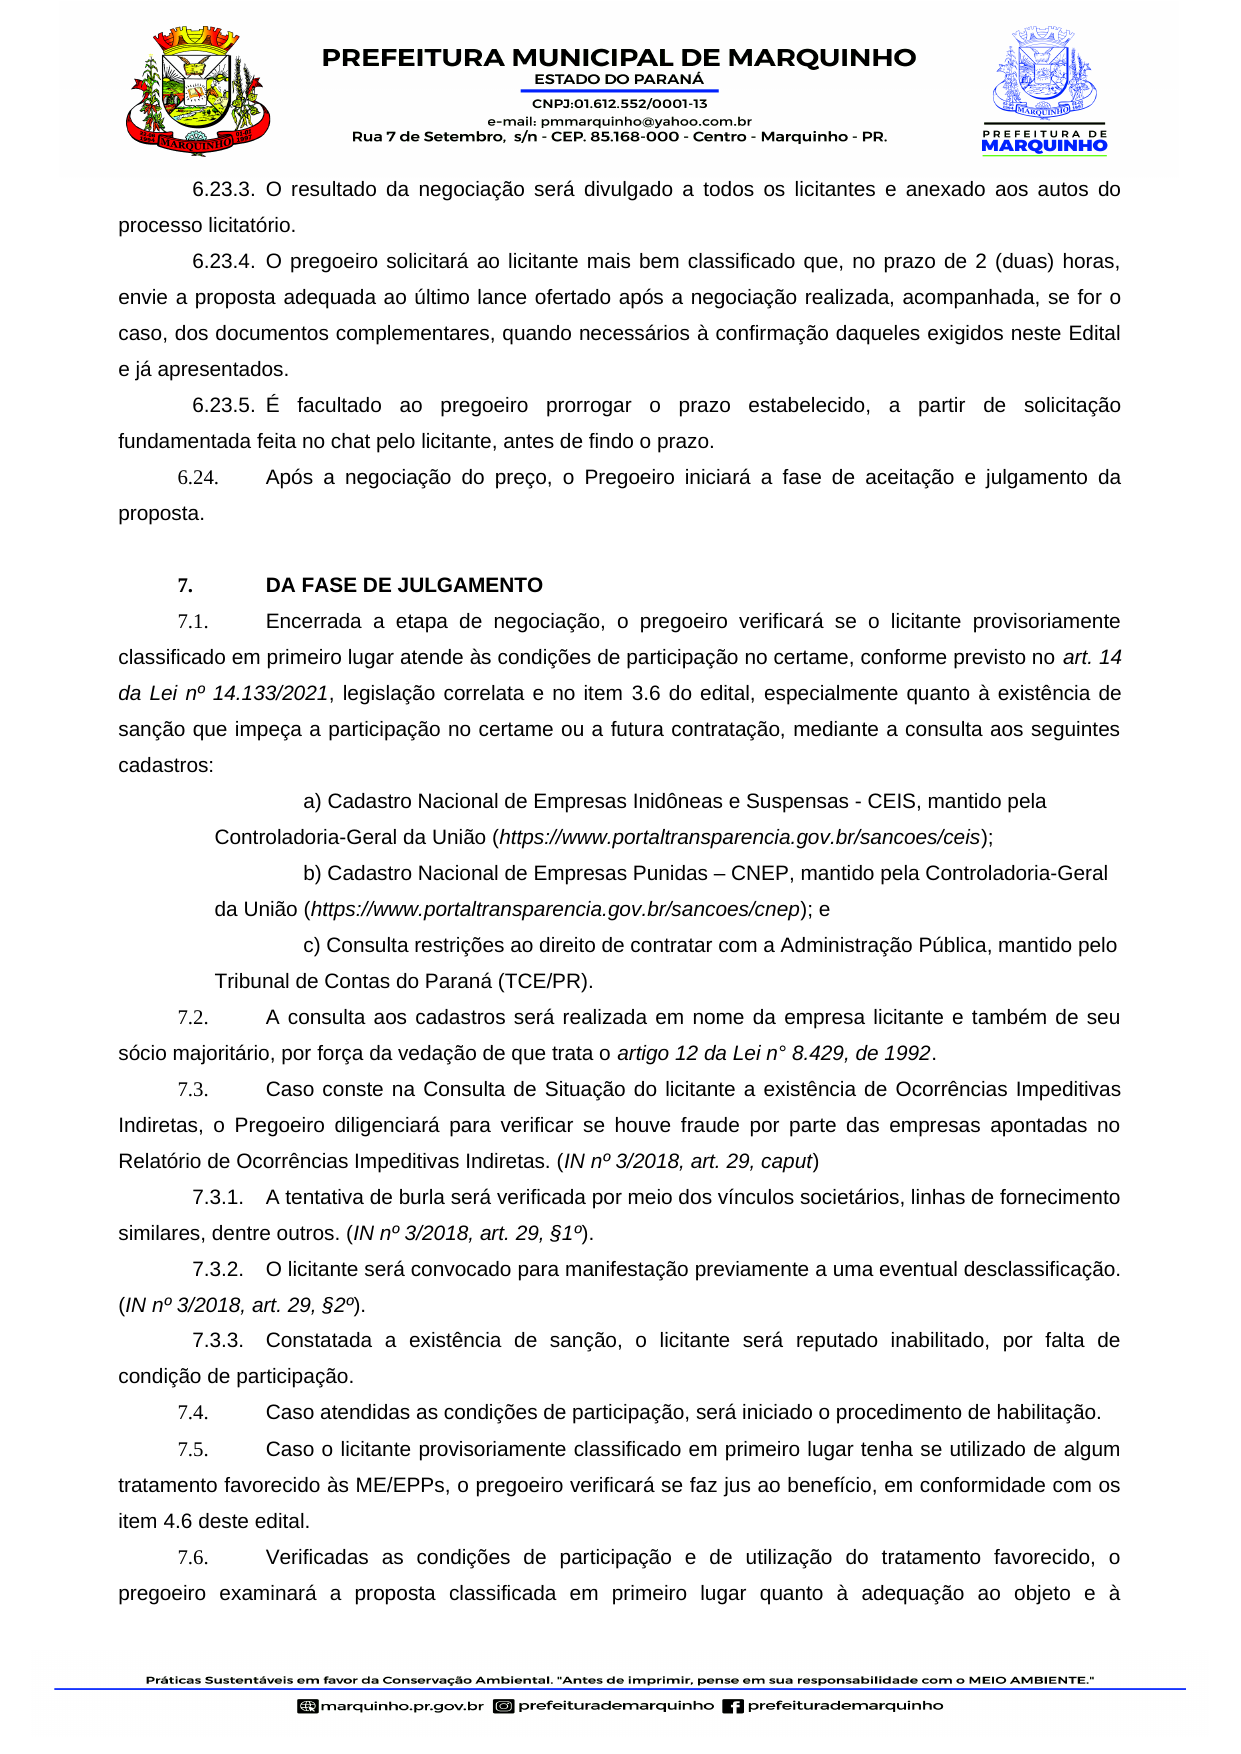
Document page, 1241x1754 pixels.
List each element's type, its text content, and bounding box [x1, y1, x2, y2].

text Caso o licitante provisoriamente classificado em primeiro lugar tenha se utilizado de algum tratamento favorecido às ME/EPPs, o pregoeiro verificará se faz jus ao benefício, em conformidade com os item 4.6 deste edital. [118, 1436, 1122, 1532]
picture [59, 1, 1179, 178]
text Caso conste na Consulta de Situação do licitante a existência de Ocorrências Impeditivas Indiretas, o Pregoeiro diligenciará para verificar se houve fraude por parte das empresas apontadas no Relatório de Ocorrências Impeditivas Indiretas. (IN nº 3/2018, art. 29, caput) [118, 1077, 1122, 1173]
text O resultado da negociação será divulgado a todos os licitantes e anexado aos autos do processo licitatório. [118, 177, 1122, 237]
list b) Cadastro Nacional de Empresas Punidas – CNEP, mantido pela Controladoria-Geral da União (https://www.portaltransparencia.gov.br/sancoes/cnep); e [214, 861, 1122, 921]
list a) Cadastro Nacional de Empresas Inidôneas e Suspensas - CEIS, mantido pela Controladoria-Geral da União (https://www.portaltransparencia.gov.br/sancoes/ceis); [214, 789, 1122, 849]
text Encerrada a etapa de negociação, o pregoeiro verificará se o licitante provisoriamente classificado em primeiro lugar atende às condições de participação no certame, conforme previsto no art. 14 da Lei nº 14.133/2021, legislação correlata e no item 3.6 do edital, especialmente quanto à existência de sanção que impeça a participação no certame ou a futura contratação, mediante a consulta aos seguintes cadastros: [118, 609, 1122, 777]
text A tentativa de burla será verificada por meio dos vínculos societários, linhas de fornecimento similares, dentre outros. (IN nº 3/2018, art. 29, §1º). [118, 1184, 1122, 1244]
text O licitante será convocado para manifestação previamente a uma eventual desclassificação. (IN nº 3/2018, art. 29, §2º). [118, 1256, 1122, 1316]
text DA FASE DE JULGAMENTO [118, 573, 1122, 597]
text Após a negociação do preço, o Pregoeiro iniciará a fase de aceitação e julgamento da proposta. [118, 465, 1122, 525]
text Caso atendidas as condições de participação, será iniciado o procedimento de habilitação. [118, 1400, 1122, 1424]
list c) Consulta restrições ao direito de contratar com a Administração Pública, mantido pelo Tribunal de Contas do Paraná (TCE/PR). [214, 933, 1122, 992]
text A consulta aos cadastros será realizada em nome da empresa licitante e também de seu sócio majoritário, por força da vedação de que trata o artigo 12 da Lei n° 8.429, de 1992. [118, 1004, 1122, 1064]
text É facultado ao pregoeiro prorrogar o prazo estabelecido, a partir de solicitação fundamentada feita no chat pelo licitante, antes de findo o prazo. [118, 393, 1122, 453]
picture [30, 1650, 1210, 1737]
text Constatada a existência de sanção, o licitante será reputado inabilitado, por falta de condição de participação. [118, 1328, 1122, 1388]
text O pregoeiro solicitará ao licitante mais bem classificado que, no prazo de 2 (duas) horas, envie a proposta adequada ao último lance ofertado após a negociação realizada, acompanhada, se for o caso, dos documentos complementares, quando necessários à confirmação daqueles exigidos neste Edital e já apresentados. [118, 249, 1122, 381]
